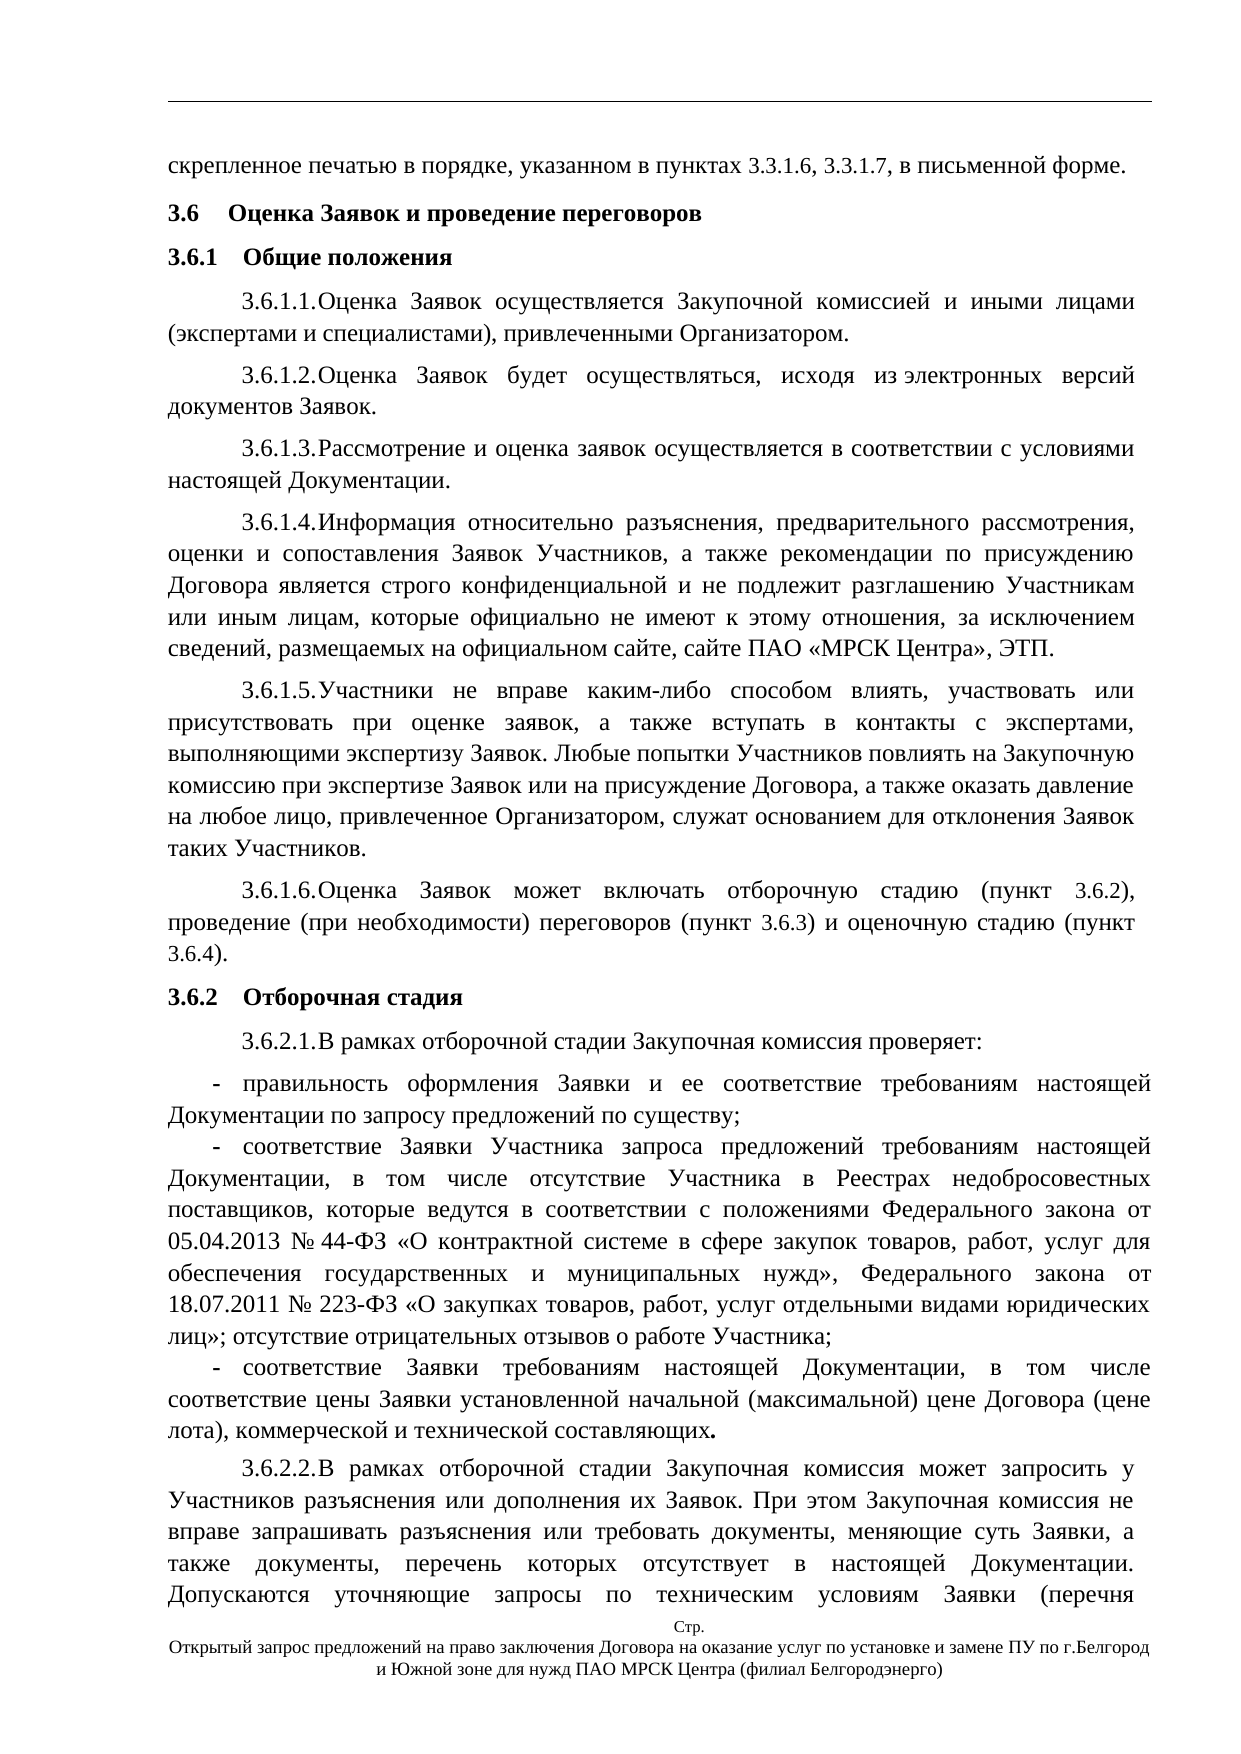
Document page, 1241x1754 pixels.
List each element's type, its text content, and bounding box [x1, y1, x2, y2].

list В рамках отборочной стадии Закупочная комиссия проверяет: [168, 1026, 1135, 1055]
subtitle Отборочная стадия [168, 982, 1152, 1011]
list Оценка Заявок может включать отборочную стадию (пункт 3.6.2), проведение (при необходимости) переговоров (пункт 3.6.3) и оценочную стадию (пункт 3.6.4). [168, 875, 1135, 967]
subtitle Общие положения [168, 242, 1152, 271]
list Оценка Заявок осуществляется Закупочной комиссией и иными лицами (экспертами и специалистами), привлеченными Организатором. [168, 286, 1135, 347]
subtitle Оценка Заявок и проведение переговоров [168, 198, 1152, 227]
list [168, 150, 1152, 179]
list Участники не вправе каким-либо способом влиять, участвовать или присутствовать при оценке заявок, а также вступать в контакты с экспертами, выполняющими экспертизу Заявок. Любые попытки Участников повлиять на Закупочную комиссию при экспертизе Заявок или на присуждение Договора, а также оказать давление на любое лицо, привлеченное Организатором, служат основанием для отклонения Заявок таких Участников. [168, 675, 1135, 862]
list Рассмотрение и оценка заявок осуществляется в соответствии с условиями настоящей Документации. [168, 433, 1135, 494]
list Информация относительно разъяснения, предварительного рассмотрения, оценки и сопоставления Заявок Участников, а также рекомендации по присуждению Договора является строго конфиденциальной и не подлежит разглашению Участникам или иным лицам, которые официально не имеют к этому отношения, за исключением сведений, размещаемых на официальном сайте, сайте ПАО «МРСК Центра», ЭТП. [168, 507, 1135, 662]
list правильность оформления Заявки и ее соответствие требованиям настоящей Документации по запросу предложений по существу; [168, 1068, 1152, 1128]
list Оценка Заявок будет осуществляться, исходя из электронных версий документов Заявок. [168, 360, 1135, 420]
list соответствие Заявки требованиям настоящей Документации, в том числе соответствие цены Заявки установленной начальной (максимальной) цене Договора (цене лота), коммерческой и технической составляющих. [168, 1352, 1152, 1444]
list соответствие Заявки Участника запроса предложений требованиям настоящей Документации, в том числе отсутствие Участника в Реестрах недобросовестных поставщиков, которые ведутся в соответствии с положениями Федерального закона от 05.04.2013 № 44-ФЗ «О контрактной системе в сфере закупок товаров, работ, услуг для обеспечения государственных и муниципальных нужд», Федерального закона от 18.07.2011 № 223-ФЗ «О закупках товаров, работ, услуг отдельными видами юридических лиц»; отсутствие отрицательных отзывов о работе Участника; [168, 1131, 1152, 1349]
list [168, 1453, 1135, 1608]
